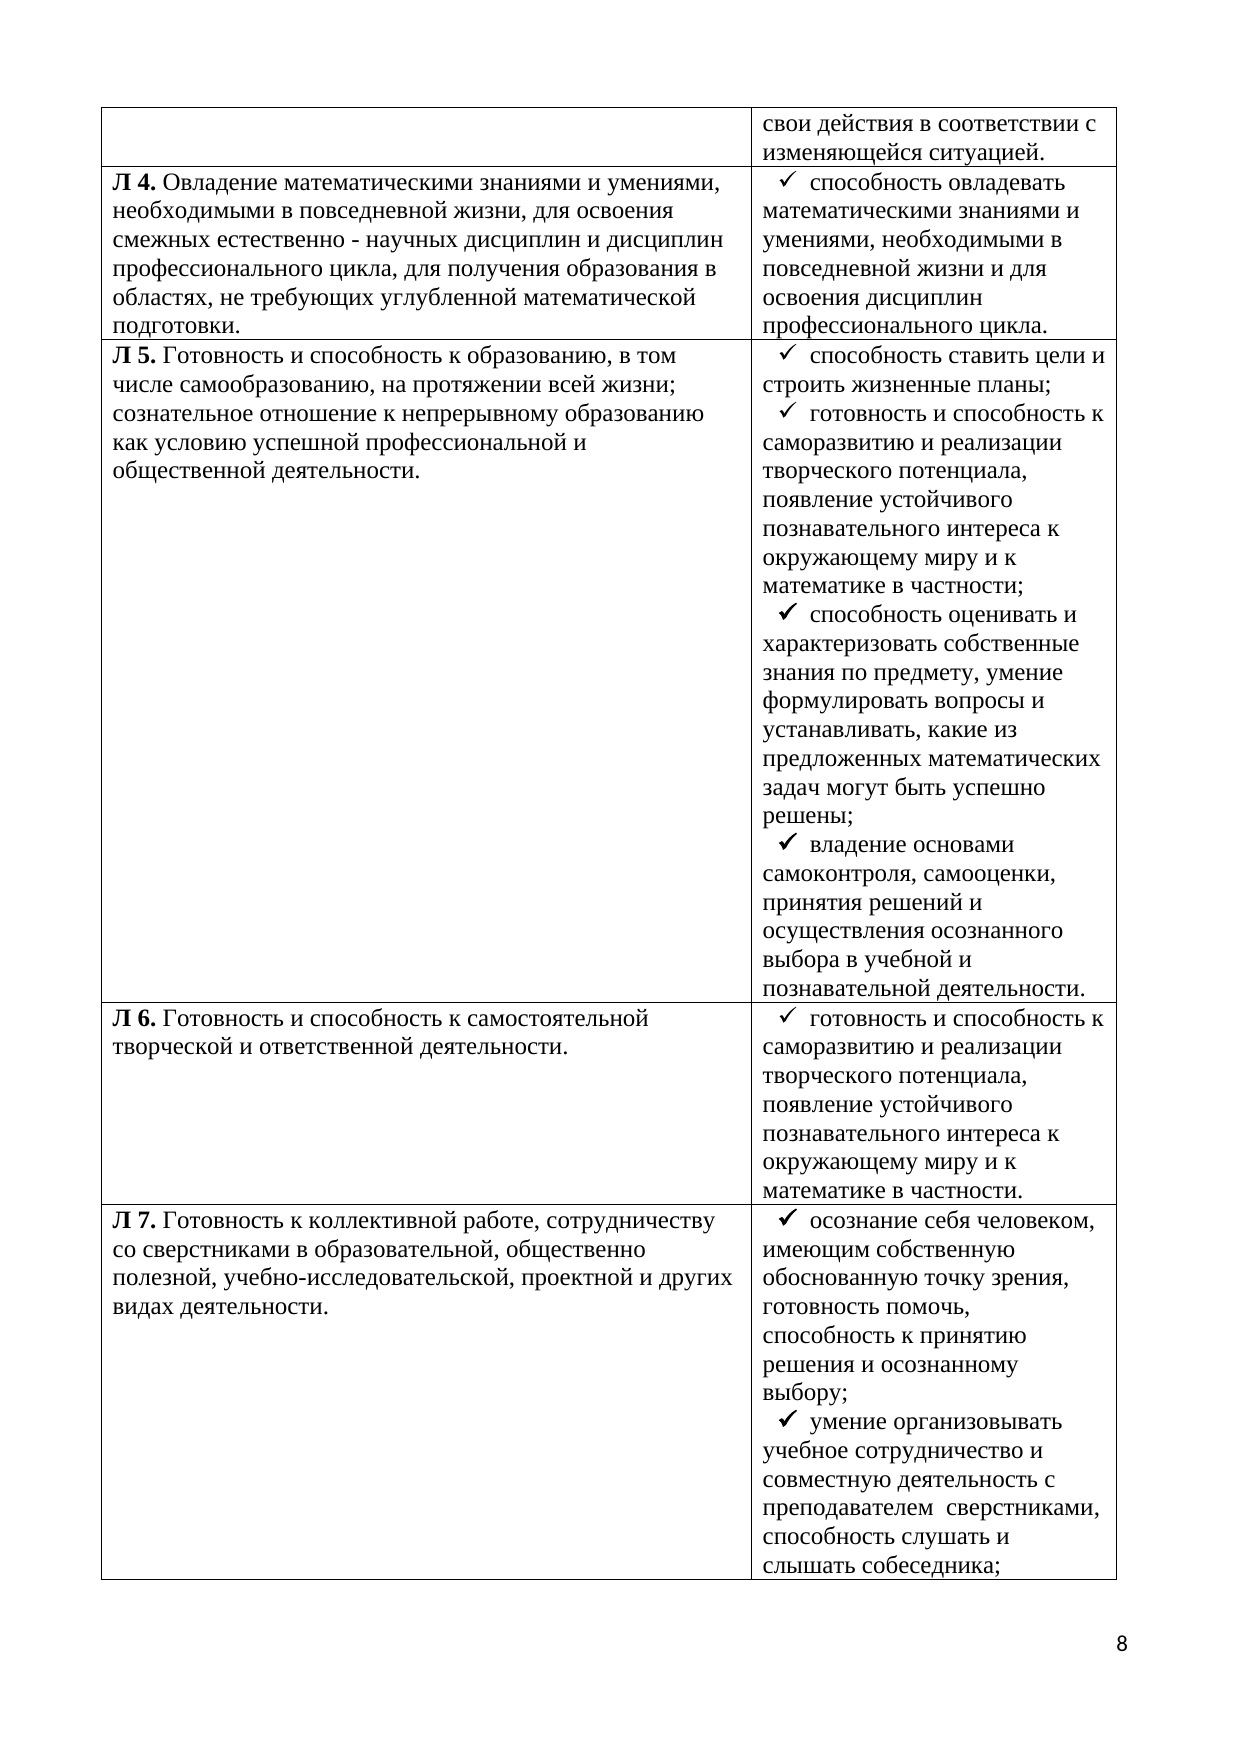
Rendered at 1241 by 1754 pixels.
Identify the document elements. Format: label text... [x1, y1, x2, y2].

table_cell Л 4. Овладение математическими знаниями и умениями, необходимыми в повседневной жизни, для освоения смежных естественно - научных дисциплин и дисциплин профессионального цикла, для получения образования в областях, не требующих углубленной математической подготовки. [102, 167, 751, 339]
table_cell Л 6. Готовность и способность к самостоятельной творческой и ответственной деятельности. [102, 1003, 751, 1204]
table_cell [752, 1205, 1116, 1579]
table_cell Л 5. Готовность и способность к образованию, в том числе самообразованию, на протяжении всей жизни; сознательное отношение к непрерывному образованию как условию успешной профессиональной и общественной деятельности. [102, 340, 751, 1002]
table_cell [102, 1205, 751, 1579]
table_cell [752, 108, 1116, 166]
table_cell способность овладевать математическими знаниями и умениями, необходимыми в повседневной жизни и для освоения дисциплин профессионального цикла. [752, 167, 1116, 339]
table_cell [102, 108, 751, 166]
table_cell способность ставить цели и строить жизненные планы; готовность и способность к саморазвитию и реализации творческого потенциала, появление устойчивого познавательного интереса к окружающему миру и к математике в частности; способность оценивать и характеризовать собственные знания по предмету, умение формулировать вопросы и устанавливать, какие из предложенных математических задач могут быть успешно решены; владение основами самоконтроля, самооценки, принятия решений и осуществления осознанного выбора в учебной и познавательной деятельности. [752, 340, 1116, 1002]
table_cell готовность и способность к саморазвитию и реализации творческого потенциала, появление устойчивого познавательного интереса к окружающему миру и к математике в частности. [752, 1003, 1116, 1204]
